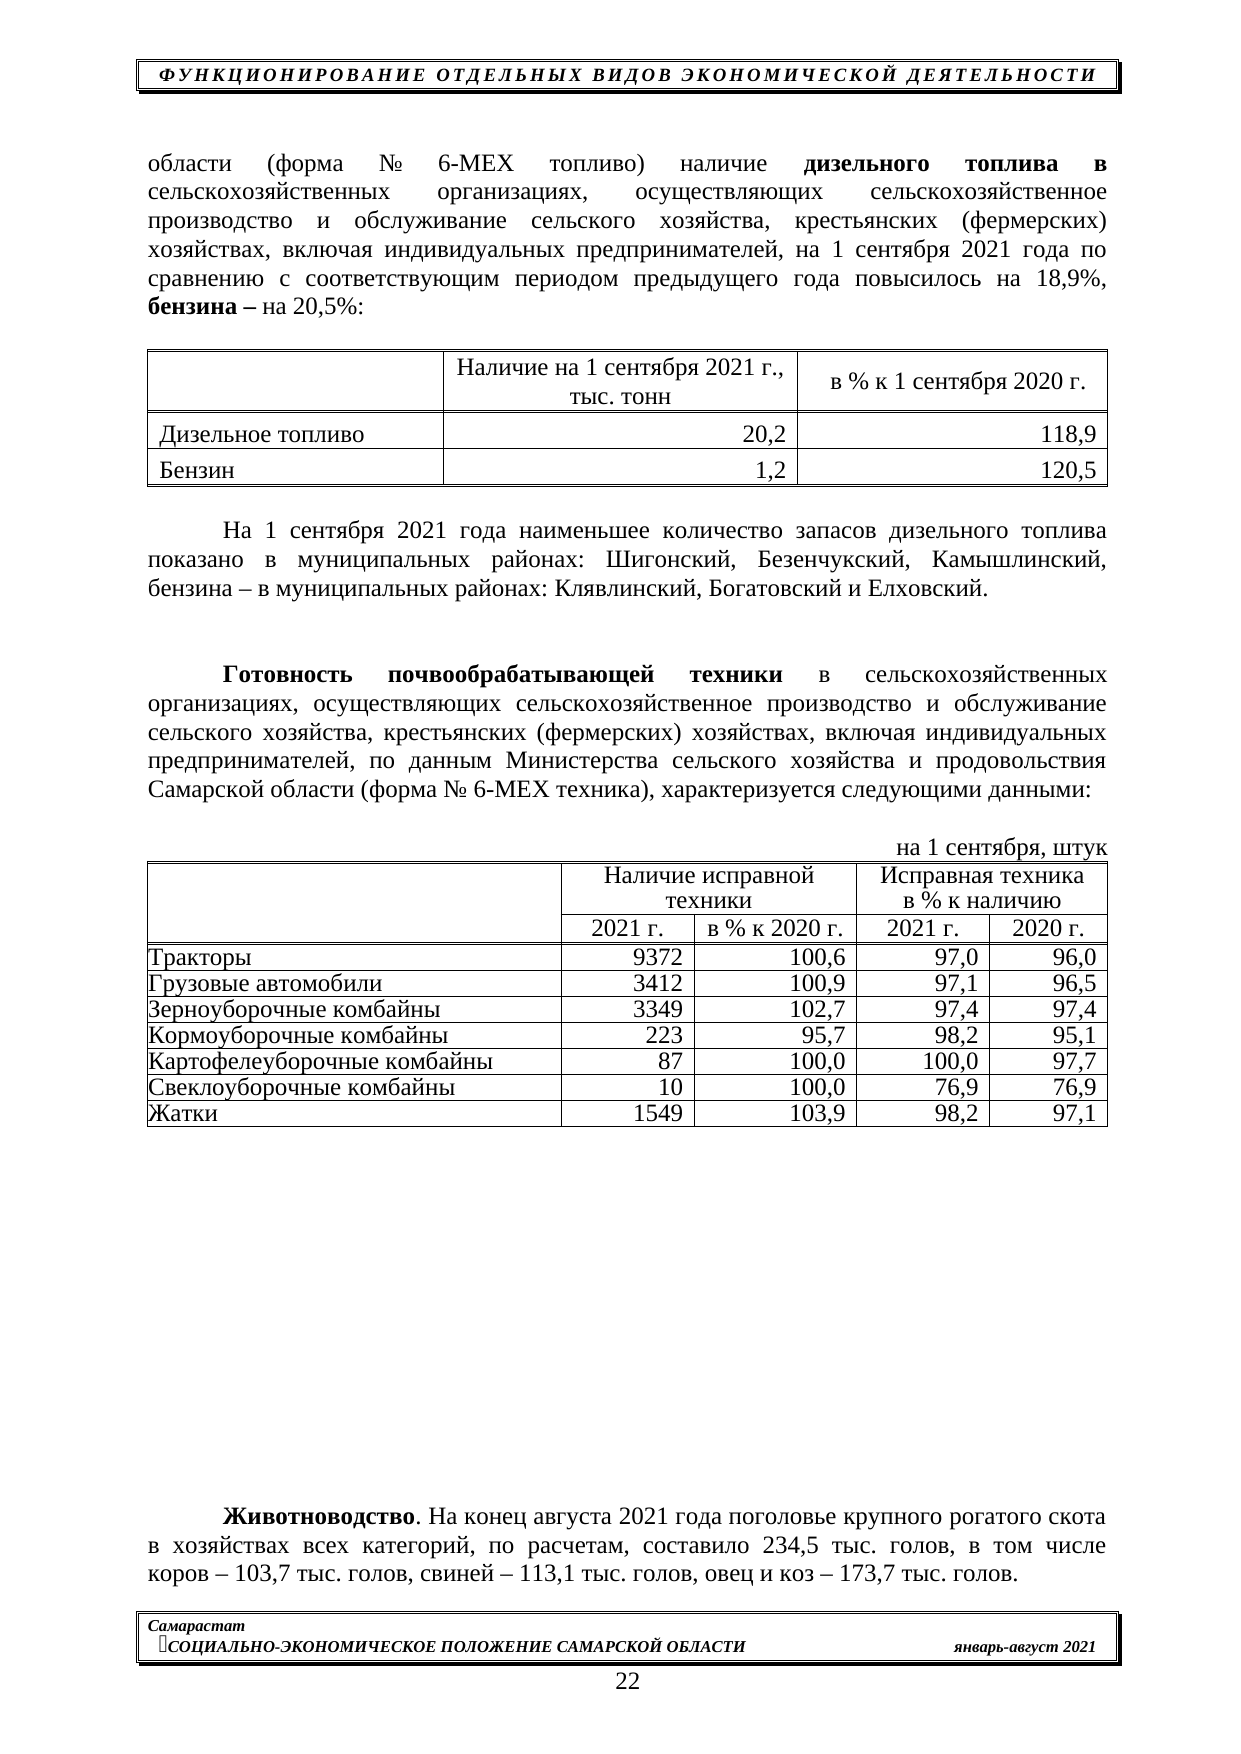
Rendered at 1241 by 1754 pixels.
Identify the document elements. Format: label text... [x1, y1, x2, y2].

table_cell 76,9 [857, 1075, 989, 1100]
table_cell 2021 г. [562, 915, 694, 942]
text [148, 148, 1107, 320]
table_cell Грузовые автомобили [148, 971, 561, 996]
table_cell 9372 [562, 945, 694, 970]
table_cell 3349 [562, 997, 694, 1022]
table_header [148, 352, 443, 409]
text Готовность почвообрабатывающей техники в сельскохозяйственных организациях, осуществляющих сельскохозяйственное производство и обслуживание сельского хозяйства, крестьянских (фермерских) хозяйствах, включая индивидуальных предпринимателей, по данным Министерства сельского хозяйства и продовольствия Самарской области (форма № 6-МЕХ техника), характеризуется следующими данными: [148, 659, 1107, 803]
table_cell 223 [562, 1023, 694, 1048]
table_cell 97,1 [990, 1101, 1107, 1126]
table_cell 97,4 [990, 997, 1107, 1022]
table_cell 100,0 [695, 1049, 856, 1074]
table_cell 97,1 [857, 971, 989, 996]
table_header [148, 864, 561, 942]
table_header Наличие исправной техники [562, 864, 856, 914]
table_cell 100,0 [695, 1075, 856, 1100]
table_cell 100,9 [695, 971, 856, 996]
table_cell 2020 г. [990, 915, 1107, 942]
table_header в % к 1 сентября 2020 г. [798, 352, 1107, 409]
table_cell в % к 2020 г. [695, 915, 856, 942]
table_cell Кормоуборочные комбайны [148, 1023, 561, 1048]
table_cell Картофелеуборочные комбайны [148, 1049, 561, 1074]
table_cell 95,7 [695, 1023, 856, 1048]
table_cell 118,9 [798, 413, 1107, 448]
table_cell 120,5 [798, 449, 1107, 484]
table_cell 20,2 [444, 413, 797, 448]
table_cell 98,2 [857, 1101, 989, 1126]
table_cell 97,7 [990, 1049, 1107, 1074]
table_header Наличие на 1 сентября 2021 г., тыс. тонн [444, 352, 797, 409]
table_cell Свеклоуборочные комбайны [148, 1075, 561, 1100]
table_cell 76,9 [990, 1075, 1107, 1100]
table_cell 10 [562, 1075, 694, 1100]
table_cell 98,2 [857, 1023, 989, 1048]
table_cell 87 [562, 1049, 694, 1074]
table_cell Жатки [148, 1101, 561, 1126]
table_cell Зерноуборочные комбайны [148, 997, 561, 1022]
text На 1 сентября 2021 года наименьшее количество запасов дизельного топлива показано в муниципальных районах: Шигонский, Безенчукский, Камышлинский, бензина – в муниципальных районах: Клявлинский, Богатовский и Елховский. [148, 516, 1107, 602]
table_header Исправная техника в % к наличию [857, 864, 1107, 914]
table_cell 96,5 [990, 971, 1107, 996]
table_cell 97,4 [857, 997, 989, 1022]
table_cell 1,2 [444, 449, 797, 484]
table_cell 2021 г. [857, 915, 989, 942]
table_cell 96,0 [990, 945, 1107, 970]
table_cell Тракторы [148, 945, 561, 970]
table_cell 103,9 [695, 1101, 856, 1126]
text на 1 сентября, штук [148, 832, 1107, 861]
table_cell 100,0 [857, 1049, 989, 1074]
table_cell 3412 [562, 971, 694, 996]
table_cell 97,0 [857, 945, 989, 970]
text Животноводство. На конец августа 2021 года поголовье крупного рогатого скота в хозяйствах всех категорий, по расчетам, составило 234,5 тыс. голов, в том числе коров – 103,7 тыс. голов, свиней – 113,1 тыс. голов, овец и коз – 173,7 тыс. голов. [148, 1501, 1107, 1587]
table_cell Дизельное топливо [148, 413, 443, 448]
table_cell 1549 [562, 1101, 694, 1126]
table_cell 102,7 [695, 997, 856, 1022]
table_cell Бензин [148, 449, 443, 484]
table_cell 100,6 [695, 945, 856, 970]
table_cell 95,1 [990, 1023, 1107, 1048]
